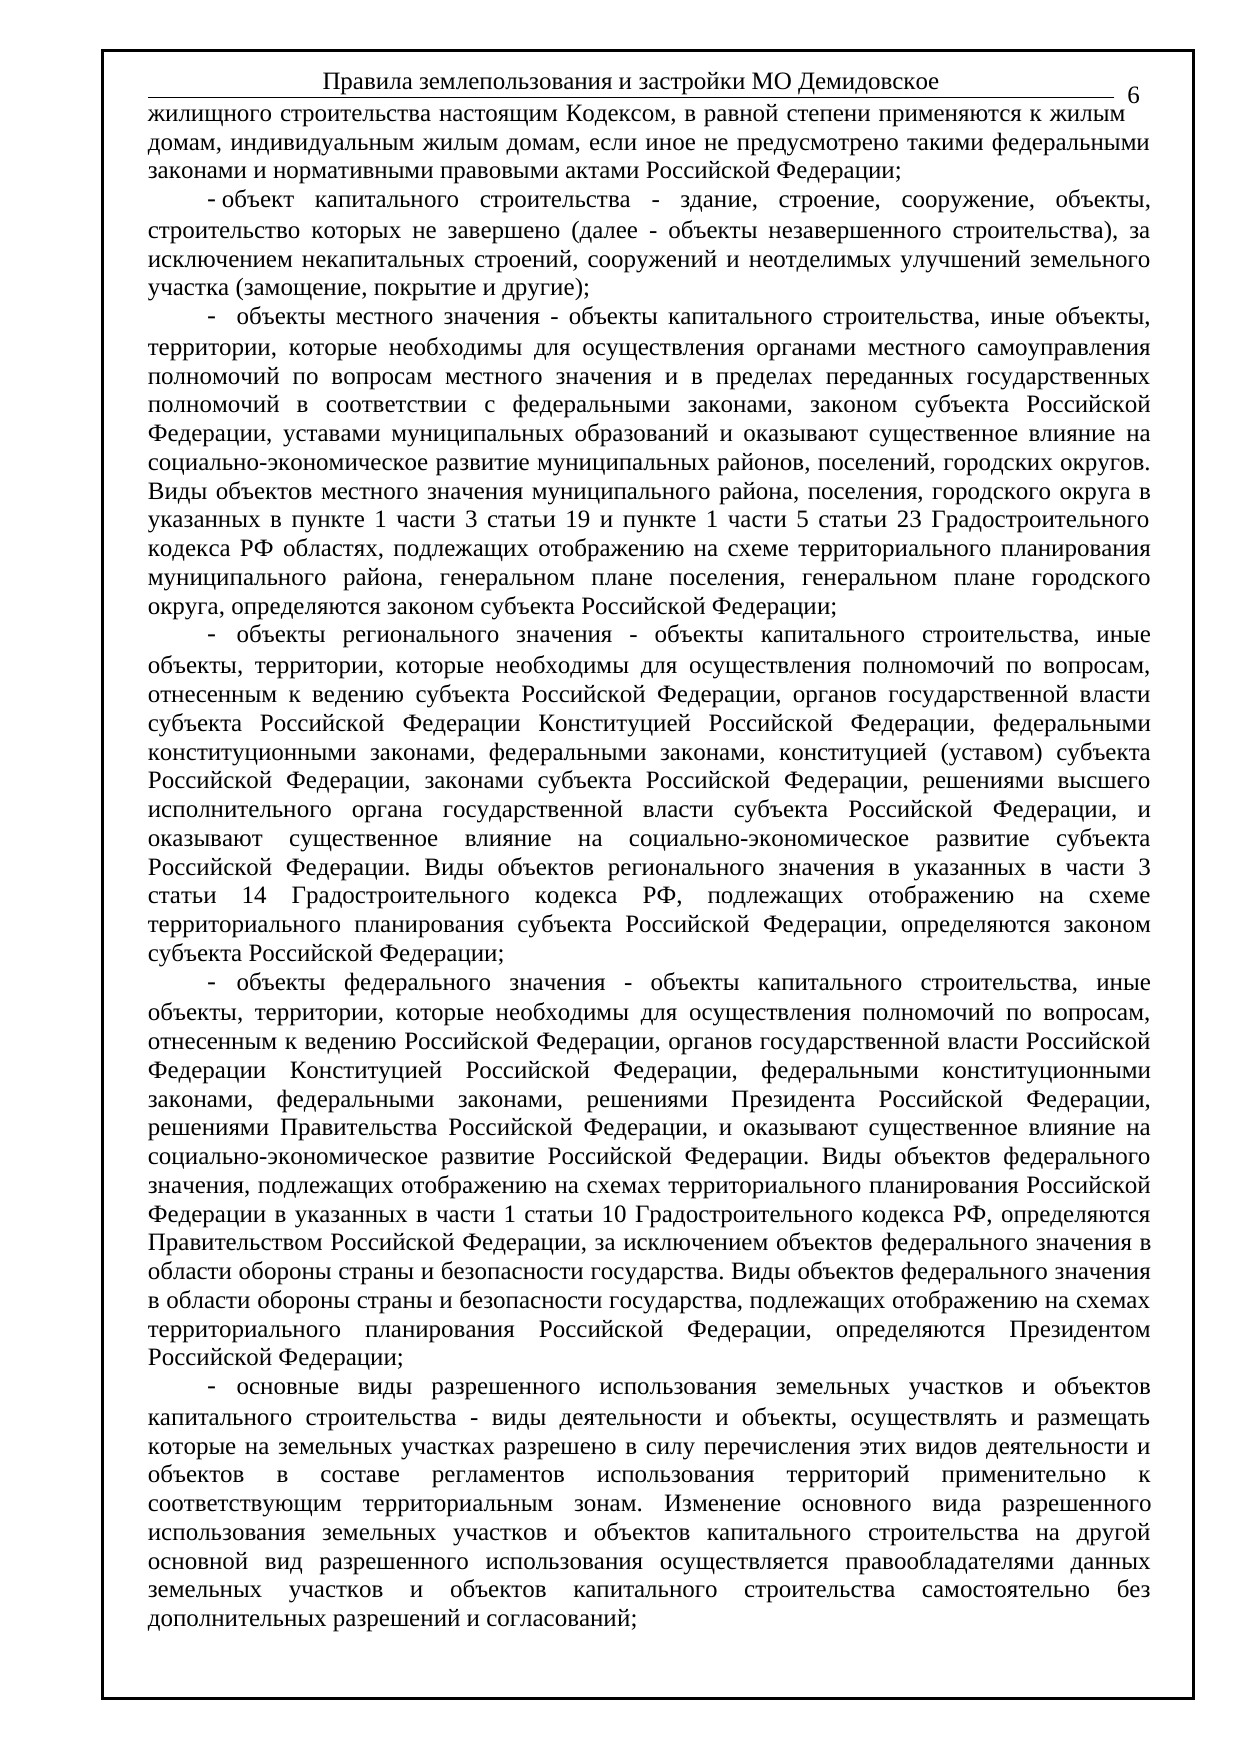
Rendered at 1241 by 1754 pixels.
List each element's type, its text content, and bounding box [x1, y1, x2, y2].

list основные виды разрешенного использования земельных участков и объектов капитального строительства - виды деятельности и объекты, осуществлять и размещать которые на земельных участках разрешено в силу перечисления этих видов деятельности и объектов в составе регламентов использования территорий применительно к соответствующим территориальным зонам. Изменение основного вида разрешенного использования земельных участков и объектов капитального строительства на другой основной вид разрешенного использования осуществляется правообладателями данных земельных участков и объектов капитального строительства самостоятельно без дополнительных разрешений и согласований; [148, 1371, 1152, 1632]
list объект капитального строительства - здание, строение, сооружение, объекты, строительство которых не завершено (далее - объекты незавершенного строительства), за исключением некапитальных строений, сооружений и неотделимых улучшений земельного участка (замощение, покрытие и другие); [148, 184, 1152, 301]
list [148, 98, 1152, 184]
list объекты регионального значения - объекты капитального строительства, иные объекты, территории, которые необходимы для осуществления полномочий по вопросам, отнесенным к ведению субъекта Российской Федерации, органов государственной власти субъекта Российской Федерации Конституцией Российской Федерации, федеральными конституционными законами, федеральными законами, конституцией (уставом) субъекта Российской Федерации, законами субъекта Российской Федерации, решениями высшего исполнительного органа государственной власти субъекта Российской Федерации, и оказывают существенное влияние на социально-экономическое развитие субъекта Российской Федерации. Виды объектов регионального значения в указанных в части 3 статьи 14 Градостроительного кодекса РФ, подлежащих отображению на схеме территориального планирования субъекта Российской Федерации, определяются законом субъекта Российской Федерации; [148, 619, 1152, 967]
list объекты местного значения - объекты капитального строительства, иные объекты, территории, которые необходимы для осуществления органами местного самоуправления полномочий по вопросам местного значения и в пределах переданных государственных полномочий в соответствии с федеральными законами, законом субъекта Российской Федерации, уставами муниципальных образований и оказывают существенное влияние на социально-экономическое развитие муниципальных районов, поселений, городских округов. Виды объектов местного значения муниципального района, поселения, городского округа в указанных в пункте 1 части 3 статьи 19 и пункте 1 части 5 статьи 23 Градостроительного кодекса РФ областях, подлежащих отображению на схеме территориального планирования муниципального района, генеральном плане поселения, генеральном плане городского округа, определяются законом субъекта Российской Федерации; [148, 301, 1152, 619]
list объекты федерального значения - объекты капитального строительства, иные объекты, территории, которые необходимы для осуществления полномочий по вопросам, отнесенным к ведению Российской Федерации, органов государственной власти Российской Федерации Конституцией Российской Федерации, федеральными конституционными законами, федеральными законами, решениями Президента Российской Федерации, решениями Правительства Российской Федерации, и оказывают существенное влияние на социально-экономическое развитие Российской Федерации. Виды объектов федерального значения, подлежащих отображению на схемах территориального планирования Российской Федерации в указанных в части 1 статьи 10 Градостроительного кодекса РФ, определяются Правительством Российской Федерации, за исключением объектов федерального значения в области обороны страны и безопасности государства. Виды объектов федерального значения в области обороны страны и безопасности государства, подлежащих отображению на схемах территориального планирования Российской Федерации, определяются Президентом Российской Федерации; [148, 967, 1152, 1371]
